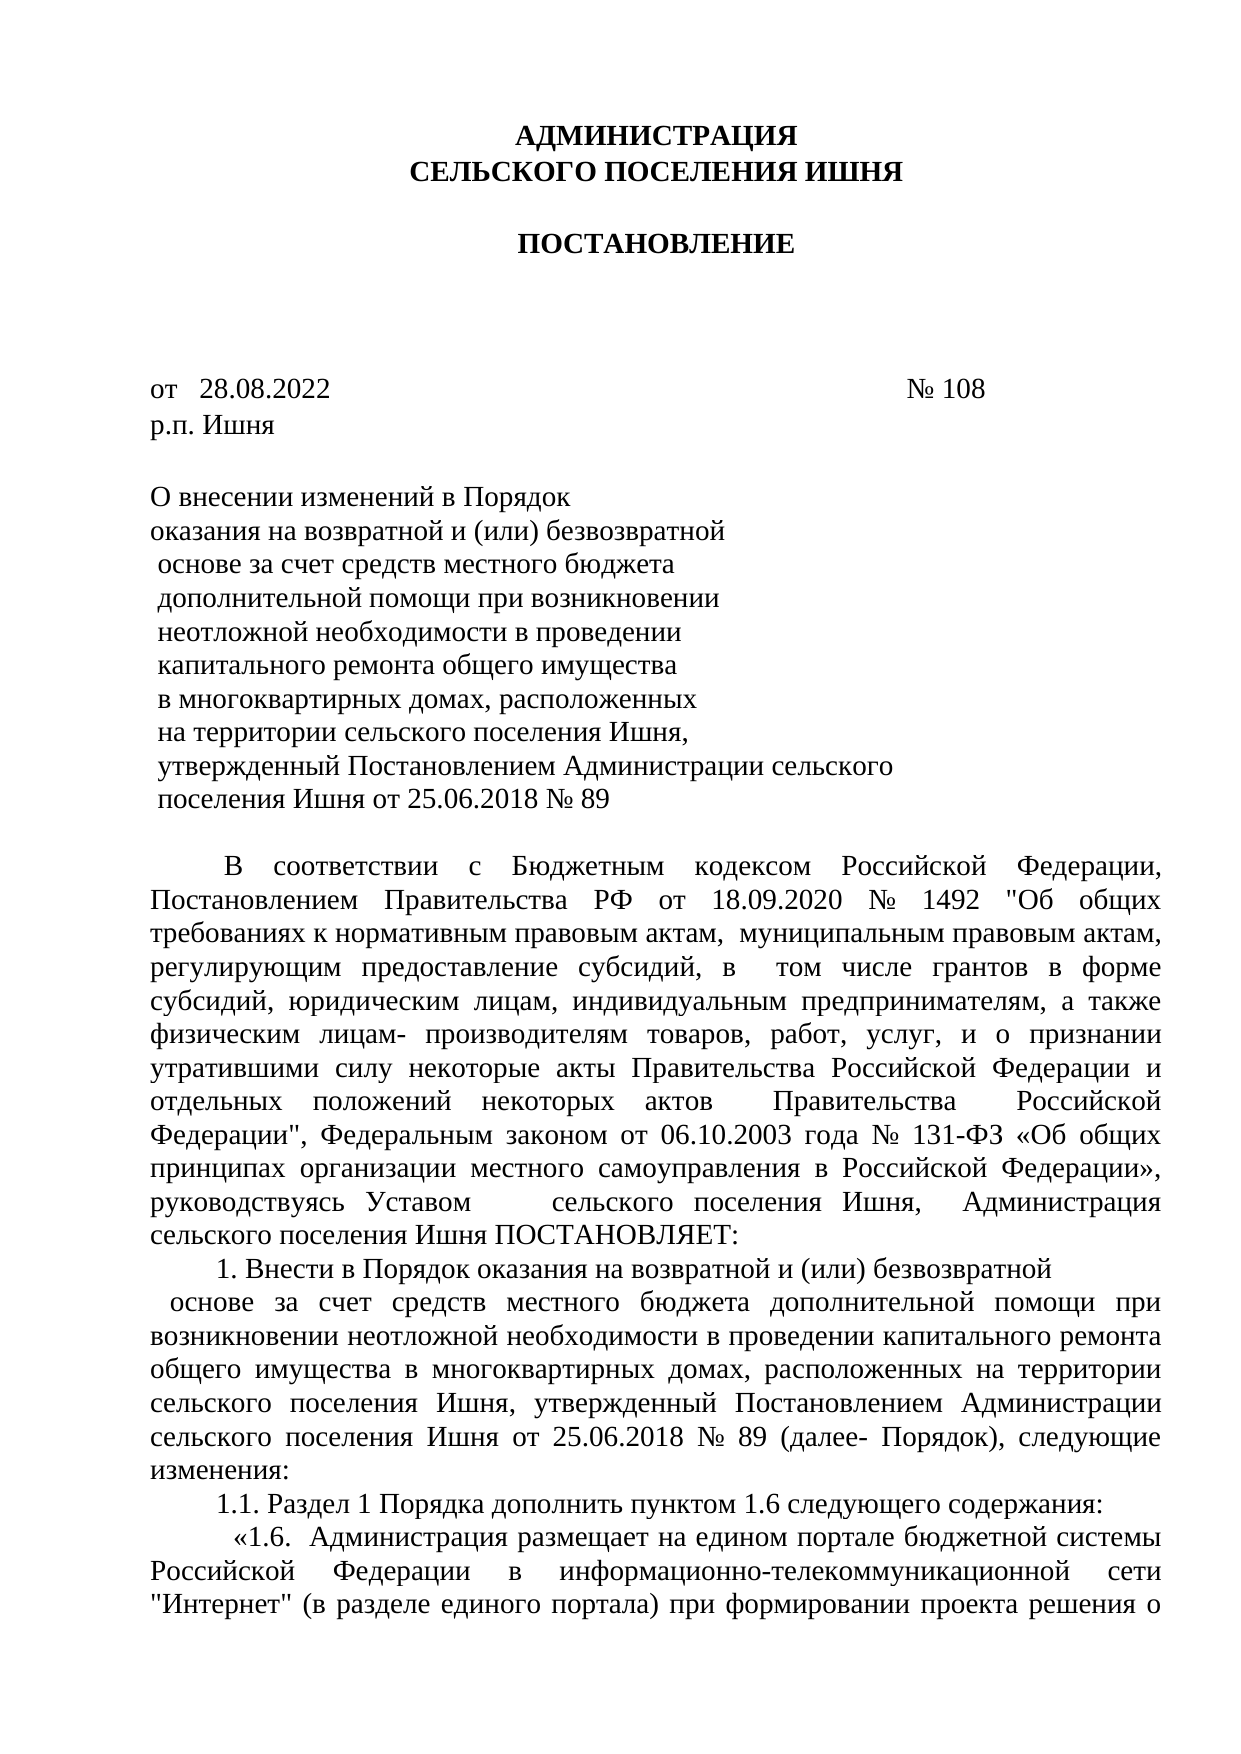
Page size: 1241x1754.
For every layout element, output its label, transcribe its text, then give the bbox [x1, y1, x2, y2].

text О внесении изменений в Порядок [150, 479, 1162, 513]
text оказания на возвратной и (или) безвозвратной [150, 513, 1162, 547]
text основе за счет средств местного бюджета [150, 547, 1162, 580]
text основе за счет средств местного бюджета дополнительной помощи при возникновении неотложной необходимости в проведении капитального ремонта общего имущества в многоквартирных домах, расположенных на территории сельского поселения Ишня, утвержденный Постановлением Администрации сельского поселения Ишня от 25.06.2018 № 89 (далее- Порядок), следующие изменения: [150, 1284, 1162, 1486]
text от 28.08.2022 № 108 [150, 371, 1162, 405]
text на территории сельского поселения Ишня, [150, 714, 1162, 748]
text капитального ремонта общего имущества [150, 647, 1162, 681]
text неотложной необходимости в проведении [150, 614, 1162, 647]
text АДМИНИСТРАЦИЯ [150, 118, 1162, 152]
text 1.1. Раздел 1 Порядка дополнить пунктом 1.6 следующего содержания: [150, 1486, 1162, 1519]
text СЕЛЬСКОГО ПОСЕЛЕНИЯ ИШНЯ [150, 154, 1162, 188]
text поселения Ишня от 25.06.2018 № 89 [150, 781, 1162, 815]
text ПОСТАНОВЛЕНИЕ [150, 227, 1162, 260]
text 1. Внести в Порядок оказания на возвратной и (или) безвозвратной [150, 1251, 1162, 1284]
text в многоквартирных домах, расположенных [150, 681, 1162, 714]
text утвержденный Постановлением Администрации сельского [150, 748, 1162, 781]
text В соответствии с Бюджетным кодексом Российской Федерации, Постановлением Правительства РФ от 18.09.2020 № 1492 "Об общих требованиях к нормативным правовым актам, муниципальным правовым актам, регулирующим предоставление субсидий, в том числе грантов в форме субсидий, юридическим лицам, индивидуальным предпринимателям, а также физическим лицам- производителям товаров, работ, услуг, и о признании утратившими силу некоторые акты Правительства Российской Федерации и отдельных положений некоторых актов Правительства Российской Федерации", Федеральным законом от 06.10.2003 года № 131-ФЗ «Об общих принципах организации местного самоуправления в Российской Федерации», руководствуясь Уставом сельского поселения Ишня, Администрация сельского поселения Ишня ПОСТАНОВЛЯЕТ: [150, 1117, 1163, 1251]
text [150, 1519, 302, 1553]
text дополнительной помощи при возникновении [150, 580, 1162, 614]
text р.п. Ишня [150, 407, 1162, 441]
